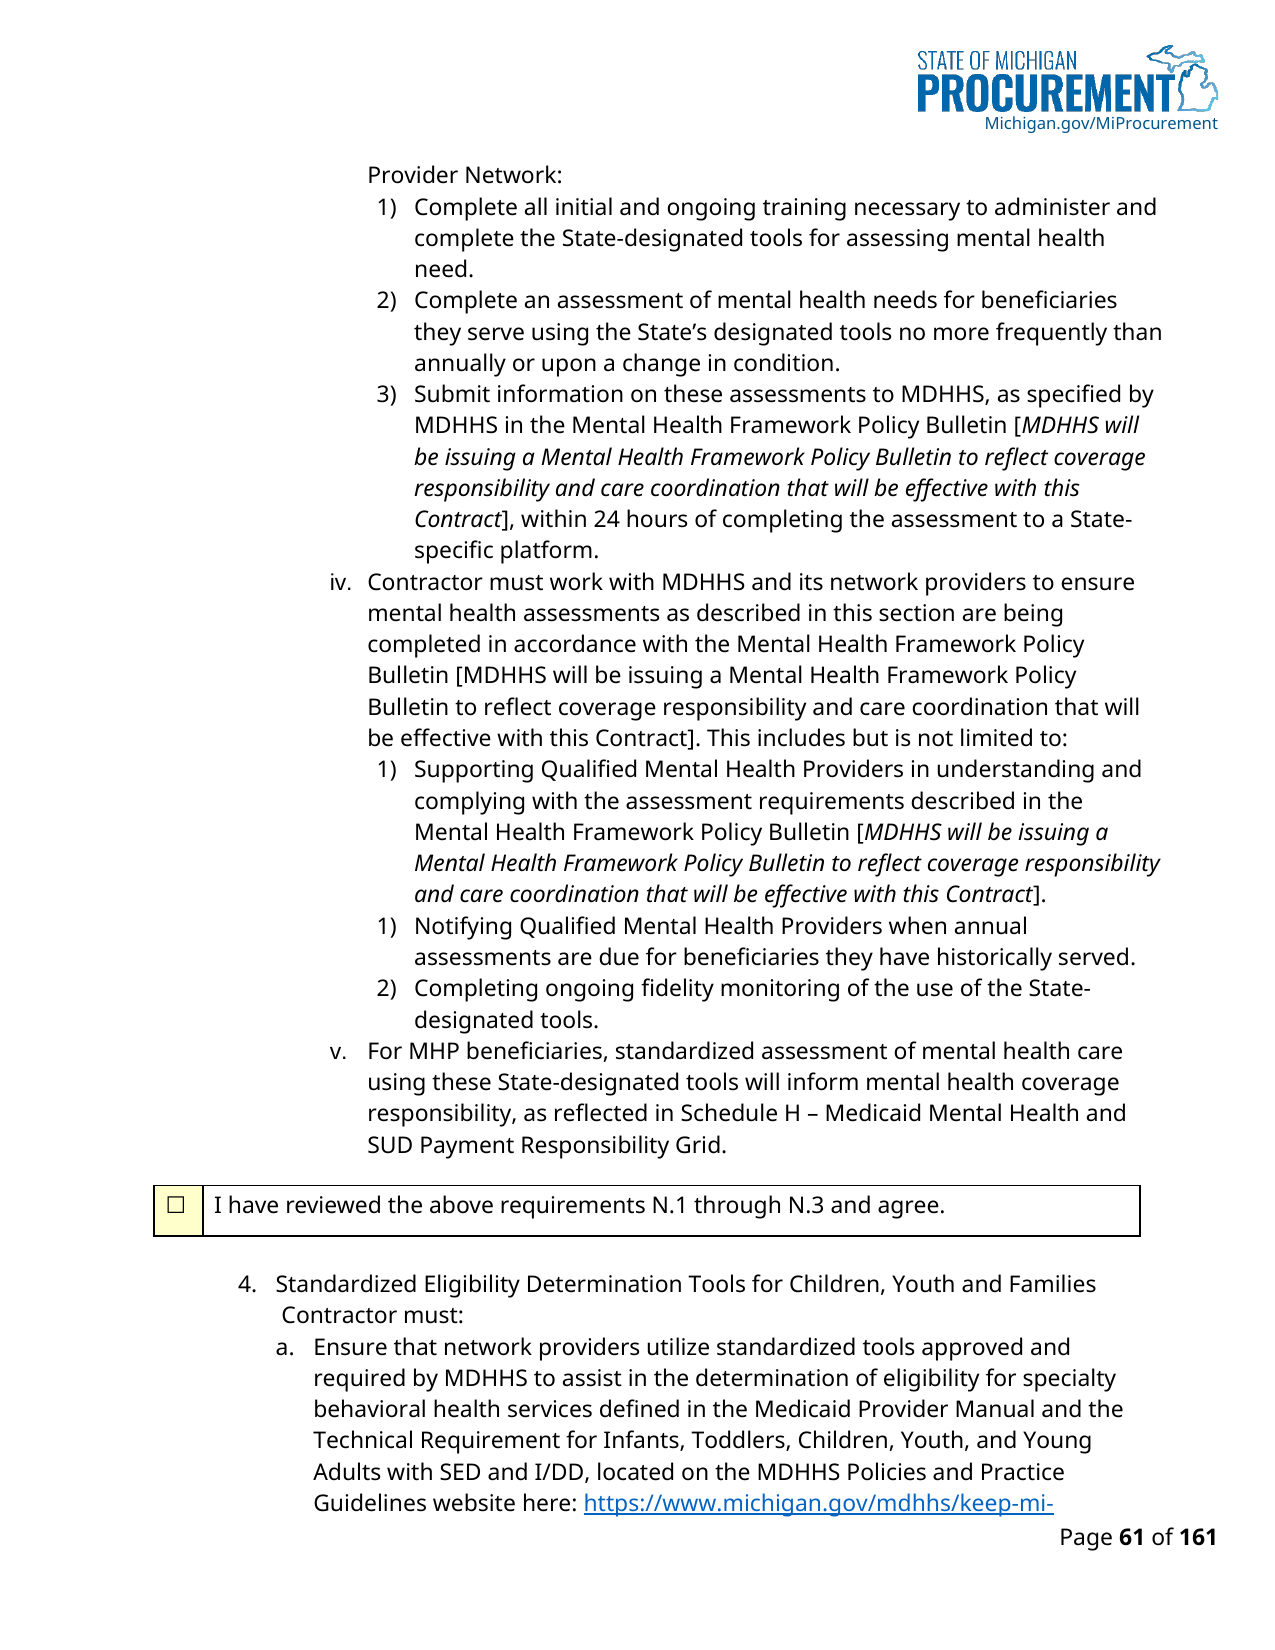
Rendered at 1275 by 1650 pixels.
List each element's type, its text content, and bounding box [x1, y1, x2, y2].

list For MHP beneficiaries, standardized assessment of mental health care using these State-designated tools will inform mental health coverage responsibility, as reflected in Schedule H – Medicaid Mental Health and SUD Payment Responsibility Grid. [329, 1035, 1164, 1160]
list Supporting Qualified Mental Health Providers in understanding and complying with the assessment requirements described in the Mental Health Framework Policy Bulletin [MDHHS will be issuing a Mental Health Framework Policy Bulletin to reflect coverage responsibility and care coordination that will be effective with this Contract]. [376, 753, 1164, 909]
list Contractor must: [275, 1299, 1164, 1331]
picture [918, 45, 1219, 112]
list Contractor must work with MDHHS and its network providers to ensure mental health assessments as described in this section are being completed in accordance with the Mental Health Framework Policy Bulletin [MDHHS will be issuing a Mental Health Framework Policy Bulletin to reflect coverage responsibility and care coordination that will be effective with this Contract]. This includes but is not limited to: [329, 566, 1164, 753]
list Complete all initial and ongoing training necessary to administer and complete the State-designated tools for assessing mental health need. [376, 191, 1164, 284]
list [275, 1331, 1164, 1518]
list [329, 159, 1164, 190]
list Complete an assessment of mental health needs for beneficiaries they serve using the State’s designated tools no more frequently than annually or upon a change in condition. [376, 284, 1164, 378]
table_header I have reviewed the above requirements N.1 through N.3 and agree. [204, 1186, 1139, 1235]
list Completing ongoing fidelity monitoring of the use of the State-designated tools. [376, 972, 1164, 1035]
list Notifying Qualified Mental Health Providers when annual assessments are due for beneficiaries they have historically served. [376, 910, 1164, 972]
list Standardized Eligibility Determination Tools for Children, Youth and Families [238, 1268, 1164, 1299]
table_header [155, 1186, 202, 1235]
list Submit information on these assessments to MDHHS, as specified by MDHHS in the Mental Health Framework Policy Bulletin [MDHHS will be issuing a Mental Health Framework Policy Bulletin to reflect coverage responsibility and care coordination that will be effective with this Contract], within 24 hours of completing the assessment to a State-specific platform. [376, 378, 1164, 566]
